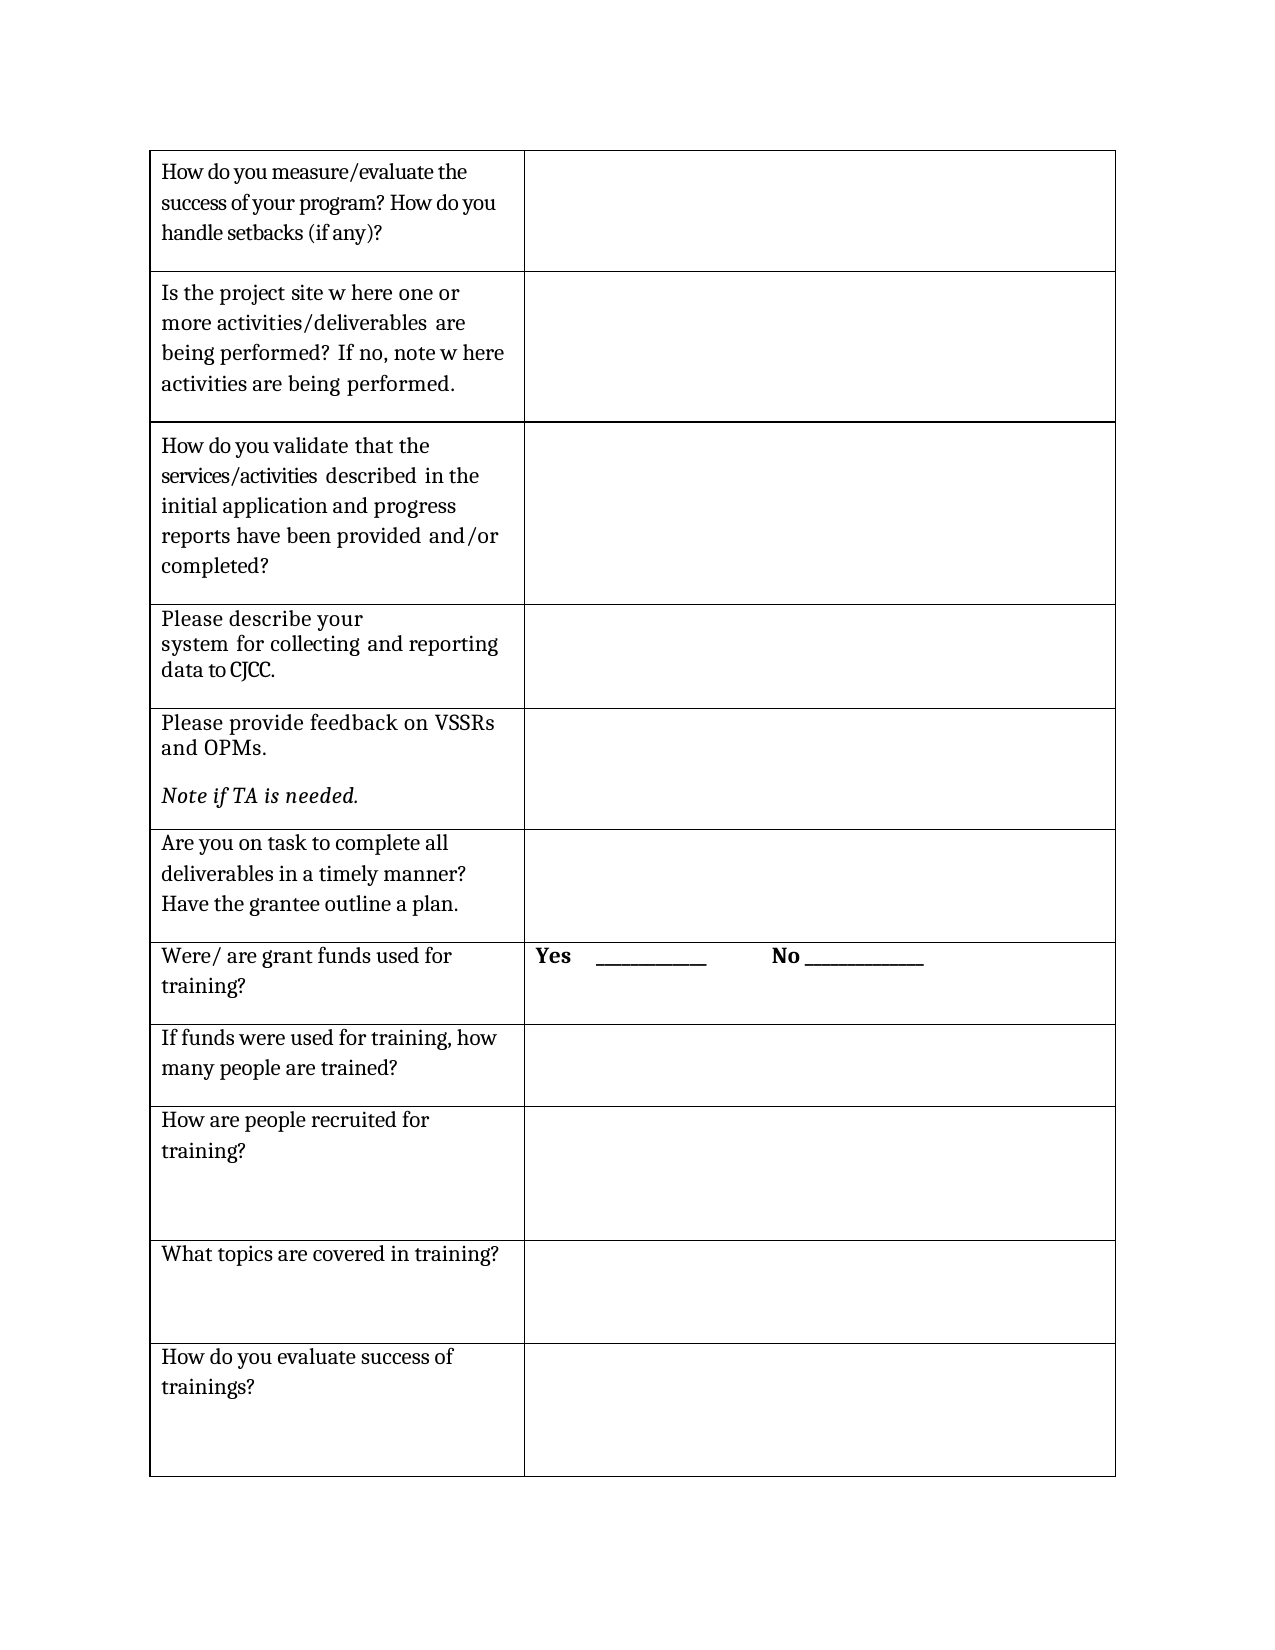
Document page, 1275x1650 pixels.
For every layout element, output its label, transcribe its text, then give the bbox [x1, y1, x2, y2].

table_cell Yes _____________ No ______________ [525, 943, 1115, 1024]
table_cell [525, 423, 1115, 604]
table_cell [525, 151, 1115, 271]
table_cell [525, 272, 1115, 421]
table_cell How are people recruited for training? [151, 1107, 524, 1239]
table_cell [525, 709, 1115, 829]
table_cell Were/ are grant funds used for training? [151, 943, 524, 1024]
table_cell Please describe your system for collecting and reporting data to CJCC. [151, 605, 524, 708]
table_cell What topics are covered in training? [151, 1241, 524, 1343]
table_cell [525, 830, 1115, 942]
table_cell How do you validate that the services/activities described in the initial application and progress reports have been provided and/or completed? [151, 423, 524, 604]
table_cell How do you measure/evaluate the success of your program? How do you handle setbacks (if any)? [151, 151, 524, 271]
table_cell How do you evaluate success of trainings? [151, 1344, 524, 1476]
table_cell [525, 1025, 1115, 1106]
table_cell Please provide feedback on VSSRs and OPMs. Note if TA is needed. [151, 709, 524, 829]
table_cell If funds were used for training, how many people are trained? [151, 1025, 524, 1106]
table_cell Is the project site w here one or more activities/deliverables are being performed? If no, note w here activities are being performed. [151, 272, 524, 421]
table_cell Are you on task to complete all deliverables in a timely manner? Have the grantee outline a plan. [151, 830, 524, 942]
table_cell [525, 1241, 1115, 1343]
table_cell [525, 1107, 1115, 1239]
table_cell [525, 1344, 1115, 1476]
table_cell [525, 605, 1115, 708]
